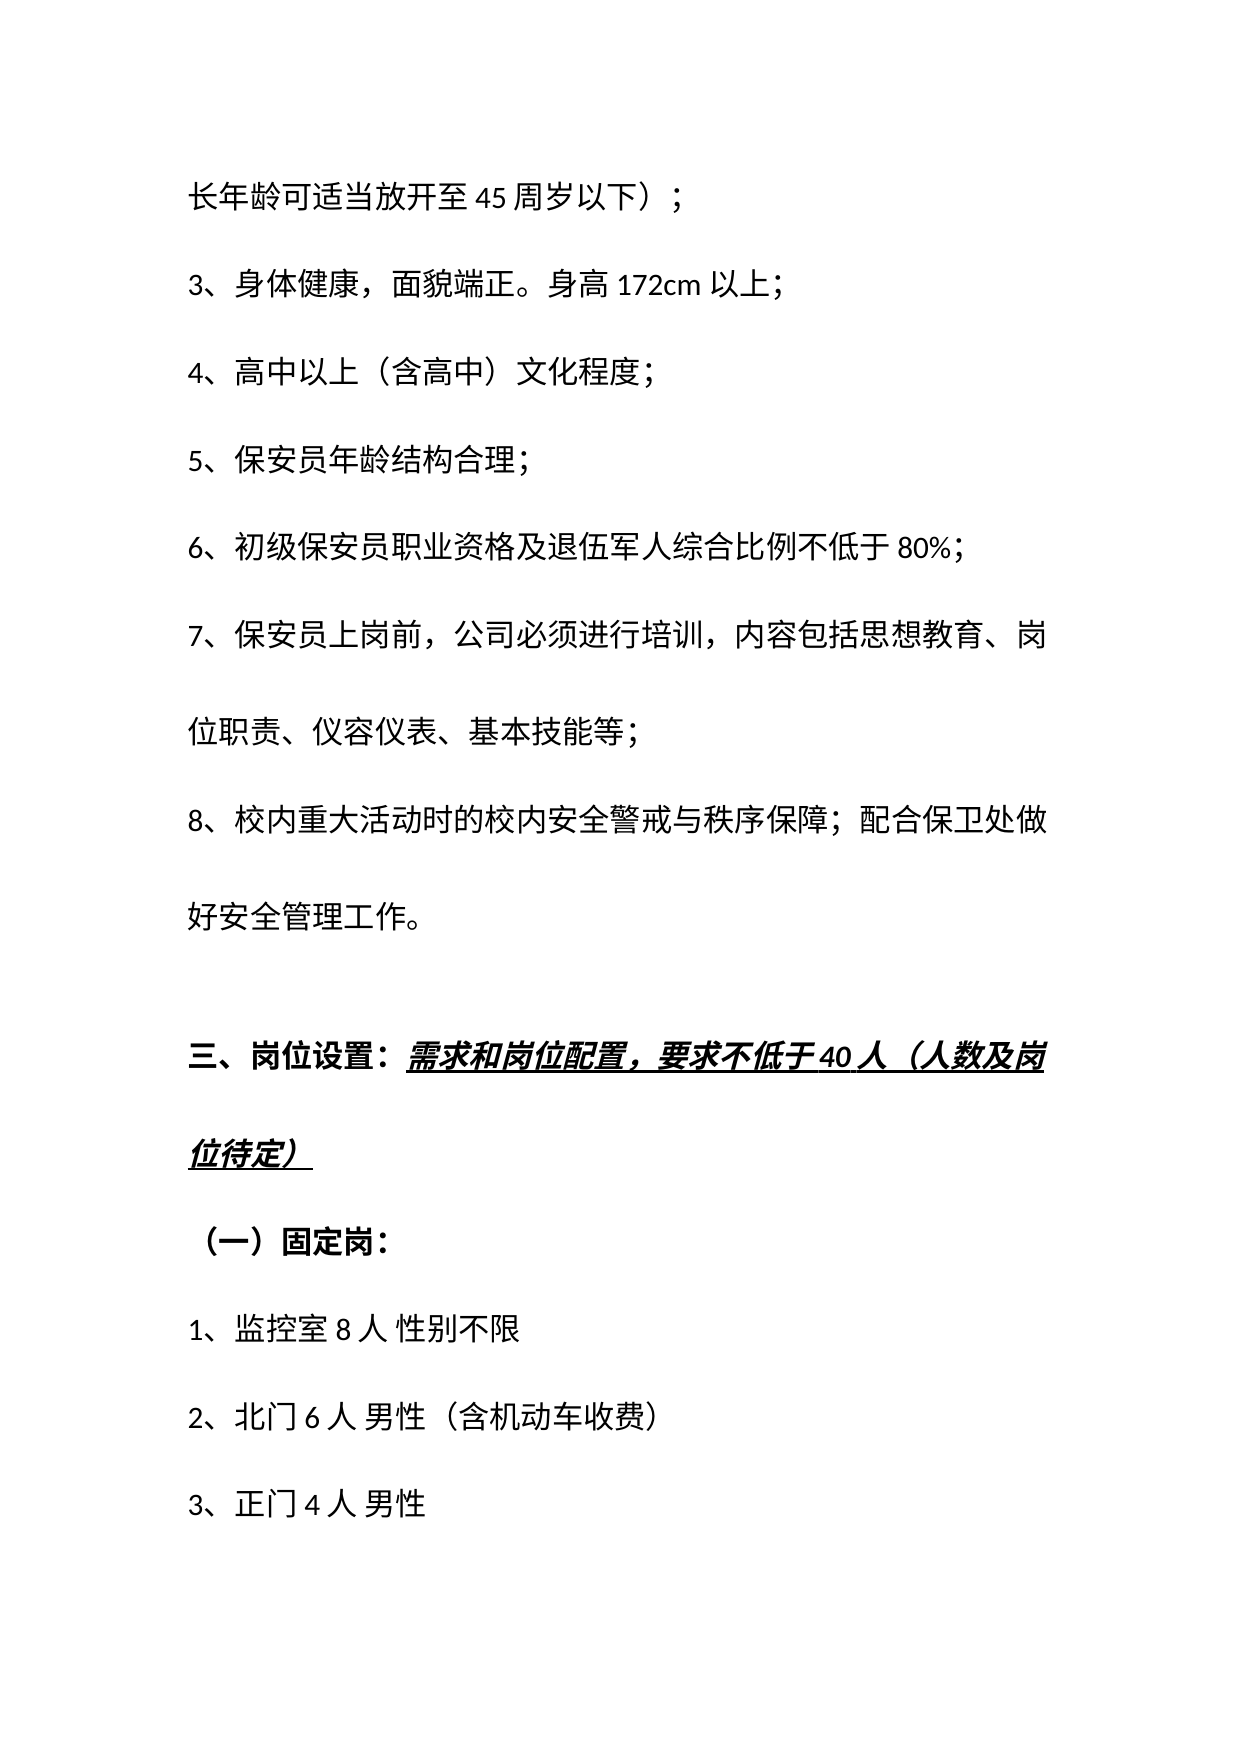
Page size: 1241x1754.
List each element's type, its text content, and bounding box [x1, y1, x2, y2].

subtitle 三、岗位设置：需求和岗位配置，要求不低于40人（人数及岗位待定） [187, 1022, 1053, 1184]
subtitle （一）固定岗： [187, 1207, 1053, 1272]
text 8、校内重大活动时的校内安全警戒与秩序保障；配合保卫处做好安全管理工作。 [187, 785, 1053, 948]
text 6、初级保安员职业资格及退伍军人综合比例不低于80%； [187, 512, 1053, 577]
text 3、身体健康，面貌端正。身高172cm以上； [187, 249, 1053, 314]
text 3、正门 4人 男性 [187, 1470, 1053, 1535]
text 7、保安员上岗前，公司必须进行培训，内容包括思想教育、岗位职责、仪容仪表、基本技能等； [187, 600, 1053, 762]
text 2、北门 6人 男性（含机动车收费） [187, 1382, 1053, 1447]
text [187, 162, 1053, 227]
text 5、保安员年龄结构合理； [187, 425, 1053, 490]
text 1、监控室 8人 性别不限 [187, 1294, 1053, 1359]
text 4、高中以上（含高中）文化程度； [187, 337, 1053, 402]
